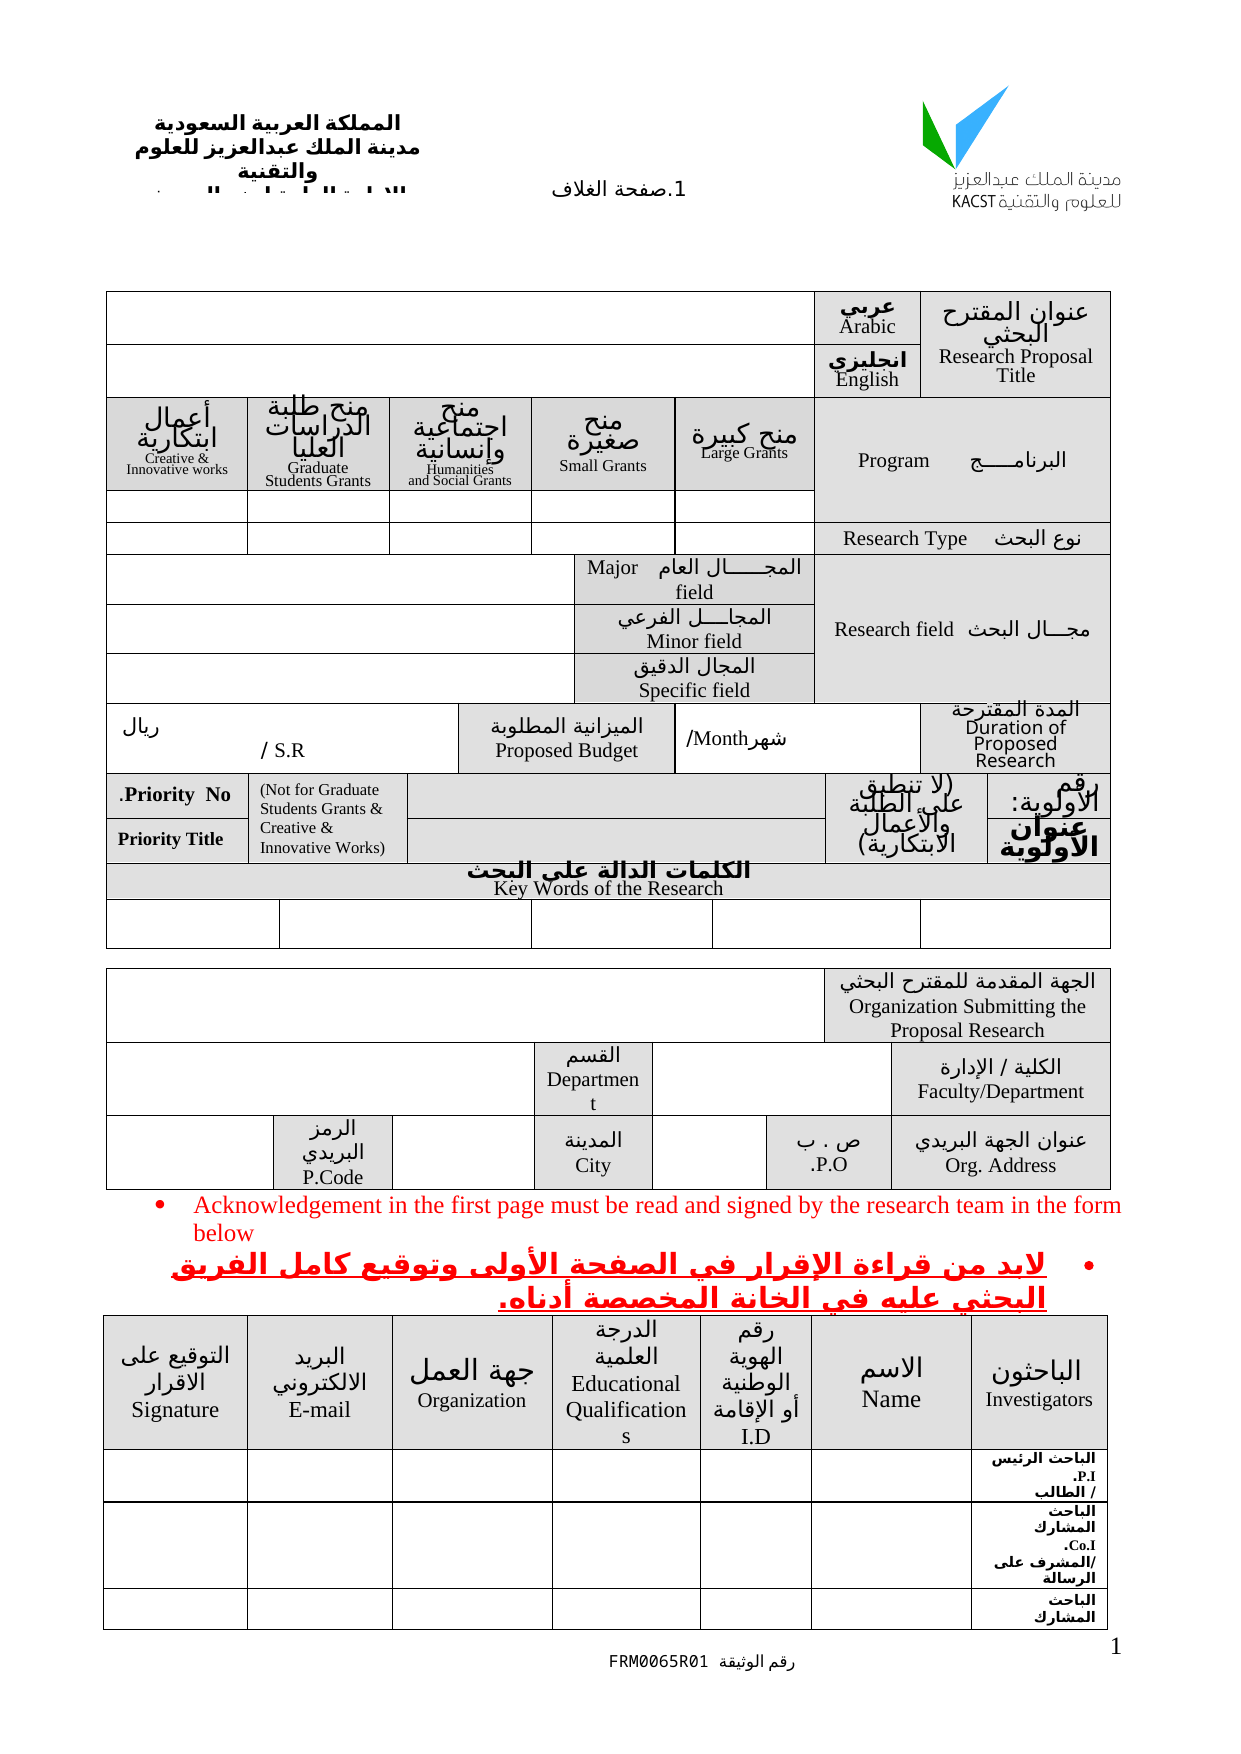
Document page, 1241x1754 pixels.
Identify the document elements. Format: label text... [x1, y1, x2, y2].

table_cell ص . ب P.O. [767, 1116, 891, 1189]
list Acknowledgement in the first page must be read and signed by the research team in the form below [156, 1190, 1122, 1247]
table_header [107, 969, 824, 1042]
table_cell [812, 1589, 971, 1629]
table_header البريد الالكتروني E-mail [248, 1316, 392, 1449]
table_cell [553, 1503, 700, 1587]
table_cell أعمال ابتكارية Creative & Innovative works [107, 398, 247, 490]
table_cell [812, 1503, 971, 1587]
table_cell منح طلبة الدراسات العليا Graduate Students Grants [248, 398, 389, 490]
table_cell المدينة City [535, 1116, 652, 1189]
table_header الاسم Name [812, 1316, 971, 1449]
table_cell [390, 523, 531, 554]
table_cell [390, 491, 531, 522]
table_cell [921, 900, 1110, 948]
table_header جهة العمل Organization [393, 1316, 552, 1449]
table_cell مجـــال البحث Research field [815, 555, 1110, 702]
table_header الجهة المقدمة للمقترح البحثي Organization Submitting the Proposal Research [825, 969, 1110, 1042]
table_cell [107, 523, 247, 554]
table_cell المجاــــل الفرعي Minor field [575, 605, 814, 653]
table_cell [532, 491, 674, 522]
table_cell المجــــــال العام Major field [575, 555, 814, 604]
table_cell [553, 1450, 700, 1501]
table_cell المدة المقترحة Duration of Proposed Research [921, 704, 1110, 773]
table_cell [248, 1503, 392, 1587]
table_cell [107, 654, 574, 702]
table_cell [701, 1503, 811, 1587]
table_cell [248, 491, 389, 522]
table_cell [104, 1503, 247, 1587]
table_cell منح كبيرة Large Grants [676, 398, 814, 490]
table_header عربي Arabic [815, 292, 920, 344]
table_cell [532, 900, 712, 948]
list لابد من قراءة الإقرار في الصفحة الأولى وتوقيع كامل الفريق البحثي عليه في الخانة المخصصة أدناه. [118, 1247, 1084, 1315]
table_cell Priority Title [107, 819, 248, 862]
table_cell الباحث المشارك Co.I. /المشرف على الرسالة [972, 1503, 1107, 1587]
table_cell البرنامـــــج Program [815, 398, 1110, 522]
table_header الدرجة العلمية Educational Qualifications [553, 1316, 700, 1449]
table_cell [107, 555, 574, 604]
table_header التوقيع على الاقرار Signature [104, 1316, 247, 1449]
table_cell [393, 1116, 534, 1189]
table_cell [248, 1589, 392, 1629]
table_cell [107, 605, 574, 653]
table_cell الكلمات الدالة على البحث Key Words of the Research [107, 864, 1110, 898]
table_cell [107, 491, 247, 522]
table_cell [280, 900, 531, 948]
table_cell [701, 1450, 811, 1501]
table_cell رقم الأولوية: [988, 774, 1110, 818]
table_cell [248, 523, 389, 554]
table_cell الميزانية المطلوبة Proposed Budget [459, 704, 674, 773]
table_cell [393, 1589, 552, 1629]
table_cell منح صغيرة Small Grants [532, 398, 674, 490]
table_header الباحثون Investigators [972, 1316, 1107, 1449]
table_cell [104, 1450, 247, 1501]
table_cell [676, 491, 814, 522]
table_cell [107, 345, 814, 397]
table_cell منح اجتماعية وإنسانية Humanities and Social Grants [390, 398, 531, 490]
table_cell ريال S.R / [107, 704, 458, 773]
table_cell [713, 900, 920, 948]
table_cell عنوان الجهة البريدي Org. Address [892, 1116, 1110, 1189]
table_cell [532, 523, 674, 554]
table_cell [972, 1589, 1107, 1629]
table_cell [107, 1043, 534, 1115]
table_cell [676, 523, 814, 554]
table_cell [248, 1450, 392, 1501]
table_cell [107, 900, 279, 948]
table_cell [408, 819, 825, 862]
table_cell عنوان الأولوية [988, 819, 1110, 862]
table_cell [553, 1589, 700, 1629]
table_cell [393, 1450, 552, 1501]
picture [915, 73, 1128, 223]
table_cell القسم Department [535, 1043, 652, 1115]
table_cell [393, 1503, 552, 1587]
table_cell شهرMonth/ [676, 704, 920, 773]
table_cell انجليزي English [815, 345, 920, 397]
table_cell [812, 1450, 971, 1501]
table_cell (Not for Graduate Students Grants & Creative & Innovative Works) [249, 774, 407, 862]
table_cell [408, 774, 825, 818]
table_cell [653, 1116, 766, 1189]
table_cell [653, 1043, 891, 1115]
table_cell [104, 1589, 247, 1629]
table_cell الباحث الرئيس P.I. / الطالب [972, 1450, 1107, 1501]
table_header رقم الهوية الوطنية أو الإقامة I.D [701, 1316, 811, 1449]
table_header عنوان المقترح البحثي Research Proposal Title [921, 292, 1110, 397]
table_cell (لا تنطبق على الطلبة والأعمال الابتكارية) [826, 774, 987, 862]
table_cell Priority No. [107, 774, 248, 818]
table_cell [107, 1116, 273, 1189]
table_cell [701, 1589, 811, 1629]
table_header [107, 292, 814, 344]
table_cell المجال الدقيق Specific field [575, 654, 814, 702]
table_cell نوع البحث Research Type [815, 523, 1110, 554]
table_cell الرمز البريدي P.Code [274, 1116, 392, 1189]
table_cell الكلية / الإدارة Faculty/Department [892, 1043, 1110, 1115]
